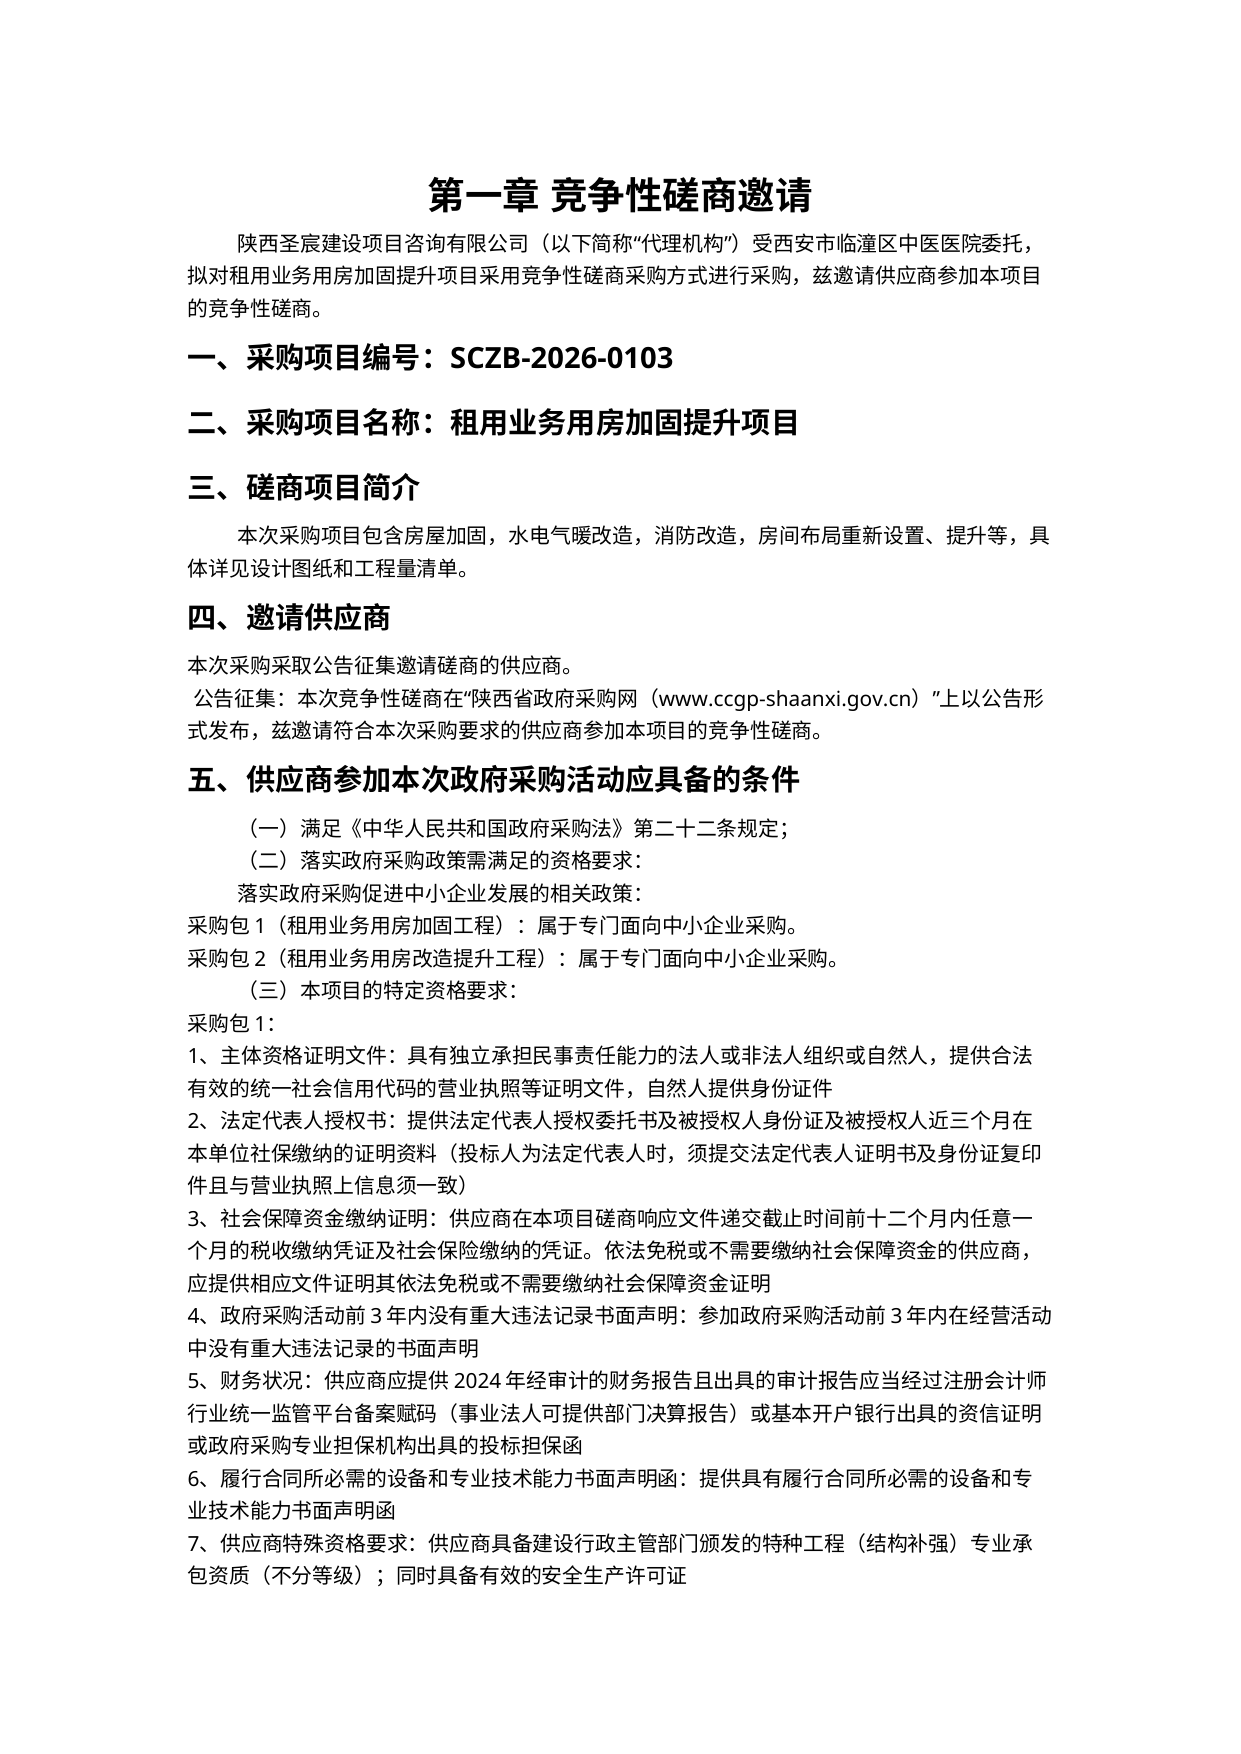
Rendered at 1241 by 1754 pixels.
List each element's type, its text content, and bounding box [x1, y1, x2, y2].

text 二、采购项目名称：租用业务用房加固提升项目 [187, 389, 1053, 454]
text 本次采购项目包含房屋加固，水电气暖改造，消防改造，房间布局重新设置、提升等，具体详见设计图纸和工程量清单。 [187, 519, 1053, 584]
text （二）落实政府采购政策需满足的资格要求： [187, 844, 1053, 877]
text 一、采购项目编号：SCZB-2026-0103 [187, 324, 1053, 389]
text 陕西圣宸建设项目咨询有限公司（以下简称“代理机构”）受西安市临潼区中医医院委托，拟对租用业务用房加固提升项目采用竞争性磋商采购方式进行采购，兹邀请供应商参加本项目的竞争性磋商。 [187, 227, 1053, 324]
text 公告征集：本次竞争性磋商在“陕西省政府采购网（www.ccgp-shaanxi.gov.cn）”上以公告形式发布，兹邀请符合本次采购要求的供应商参加本项目的竞争性磋商。 [187, 682, 1053, 747]
text 1、主体资格证明文件：具有独立承担民事责任能力的法人或非法人组织或自然人，提供合法有效的统一社会信用代码的营业执照等证明文件，自然人提供身份证件 [187, 1039, 1053, 1104]
text 落实政府采购促进中小企业发展的相关政策： [187, 877, 1053, 909]
text 4、政府采购活动前3年内没有重大违法记录书面声明：参加政府采购活动前3年内在经营活动中没有重大违法记录的书面声明 [187, 1299, 1053, 1364]
text 3、社会保障资金缴纳证明：供应商在本项目磋商响应文件递交截止时间前十二个月内任意一个月的税收缴纳凭证及社会保险缴纳的凭证。依法免税或不需要缴纳社会保障资金的供应商，应提供相应文件证明其依法免税或不需要缴纳社会保障资金证明 [187, 1202, 1053, 1299]
text （一）满足《中华人民共和国政府采购法》第二十二条规定； [187, 812, 1053, 844]
text 采购包1： [187, 1007, 1053, 1039]
text 7、供应商特殊资格要求：供应商具备建设行政主管部门颁发的特种工程（结构补强）专业承包资质（不分等级）；同时具备有效的安全生产许可证 [187, 1527, 1053, 1592]
text 采购包1（租用业务用房加固工程）：属于专门面向中小企业采购。 [187, 909, 1053, 942]
text 四、邀请供应商 [187, 584, 1053, 649]
text 三、磋商项目简介 [187, 454, 1053, 519]
text 本次采购采取公告征集邀请磋商的供应商。 [187, 649, 1053, 682]
text （三）本项目的特定资格要求： [187, 974, 1053, 1007]
text 6、履行合同所必需的设备和专业技术能力书面声明函：提供具有履行合同所必需的设备和专业技术能力书面声明函 [187, 1462, 1053, 1527]
text 5、财务状况：供应商应提供2024年经审计的财务报告且出具的审计报告应当经过注册会计师行业统一监管平台备案赋码（事业法人可提供部门决算报告）或基本开户银行出具的资信证明或政府采购专业担保机构出具的投标担保函 [187, 1364, 1053, 1462]
text 2、法定代表人授权书：提供法定代表人授权委托书及被授权人身份证及被授权人近三个月在本单位社保缴纳的证明资料（投标人为法定代表人时，须提交法定代表人证明书及身份证复印件且与营业执照上信息须一致） [187, 1104, 1053, 1202]
text 第一章 竞争性磋商邀请 [187, 162, 1053, 227]
text 五、供应商参加本次政府采购活动应具备的条件 [187, 747, 1053, 812]
text 采购包2（租用业务用房改造提升工程）：属于专门面向中小企业采购。 [187, 942, 1053, 974]
